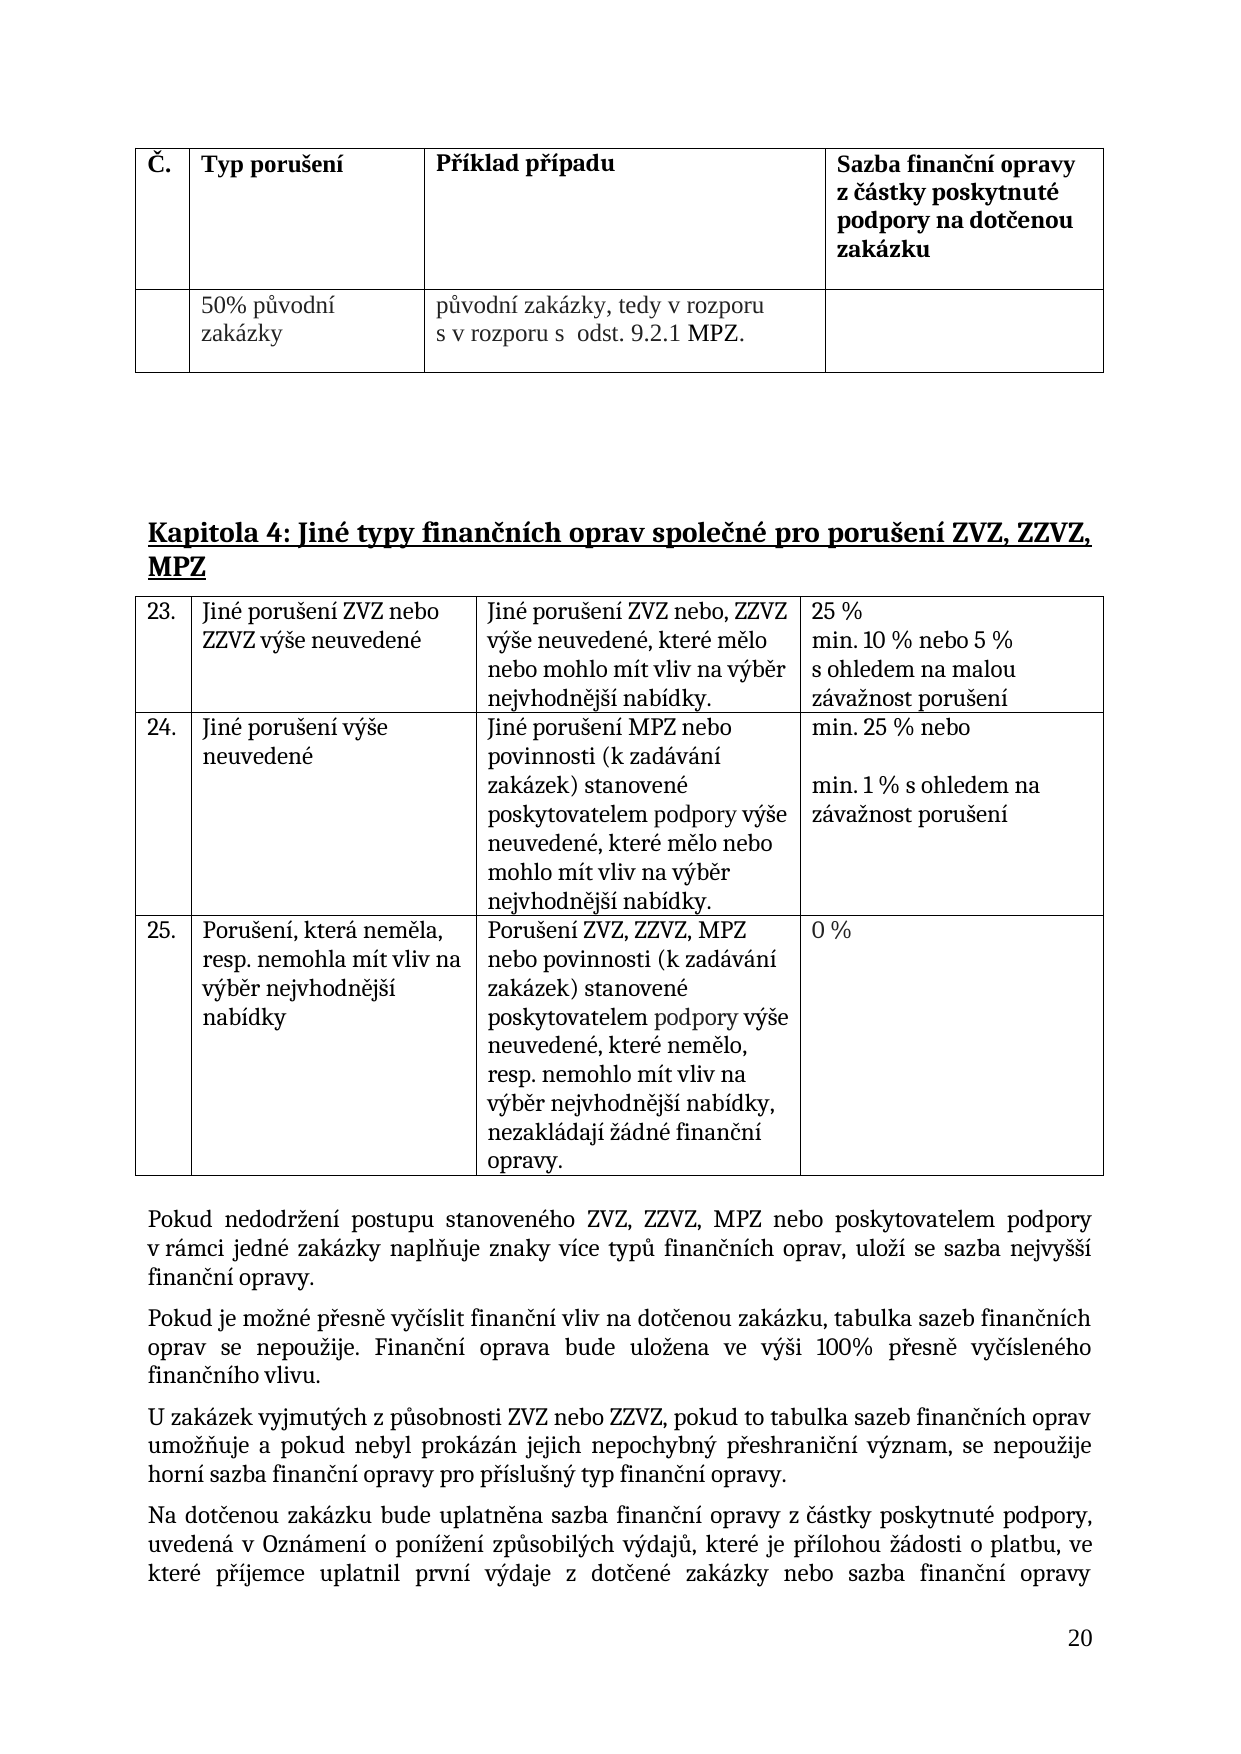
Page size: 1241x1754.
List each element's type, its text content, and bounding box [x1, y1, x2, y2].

table_header Jiné porušení ZVZ nebo, ZZVZ výše neuvedené, které mělo nebo mohlo mít vliv na výběr nejvhodnější nabídky. [477, 597, 800, 712]
table_cell Porušení ZVZ, ZZVZ, MPZ nebo povinnosti (k zadávání zakázek) stanovené poskytovatelem podpory výše neuvedené, které nemělo, resp. nemohlo mít vliv na výběr nejvhodnější nabídky, nezakládají žádné finanční opravy. [477, 916, 800, 1175]
table_header Příklad případu [425, 149, 825, 289]
table_cell 24. [136, 713, 191, 915]
table_cell Jiné porušení MPZ nebo povinnosti (k zadávání zakázek) stanovené poskytovatelem podpory výše neuvedené, které mělo nebo mohlo mít vliv na výběr nejvhodnější nabídky. [477, 713, 800, 915]
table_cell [425, 290, 825, 372]
text Pokud je možné přesně vyčíslit finanční vliv na dotčenou zakázku, tabulka sazeb finančních oprav se nepoužije. Finanční oprava bude uložena ve výši 100% přesně vyčísleného finančního vlivu. [148, 1304, 1093, 1390]
table_cell min. 25 % nebo min. 1 % s ohledem na závažnost porušení [801, 713, 1103, 915]
table_header Jiné porušení ZVZ nebo ZZVZ výše neuvedené [192, 597, 476, 712]
table_cell 25. [136, 916, 191, 1175]
table_cell Porušení, která neměla, resp. nemohla mít vliv na výběr nejvhodnější nabídky [192, 916, 476, 1175]
table_header Č. [136, 149, 189, 289]
text U zakázek vyjmutých z působnosti ZVZ nebo ZZVZ, pokud to tabulka sazeb finančních oprav umožňuje a pokud nebyl prokázán jejich nepochybný přeshraniční význam, se nepoužije horní sazba finanční opravy pro příslušný typ finanční opravy. [148, 1402, 1093, 1489]
text Pokud nedodržení postupu stanoveného ZVZ, ZZVZ, MPZ nebo poskytovatelem podpory v rámci jedné zakázky naplňuje znaky více typů finančních oprav, uloží se sazba nejvyšší finanční opravy. [148, 1205, 1093, 1291]
table_cell 0 % [801, 916, 1103, 1175]
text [148, 1501, 1093, 1587]
table_header Sazba finanční opravy z částky poskytnuté podpory na dotčenou zakázku [826, 149, 1103, 289]
table_header Typ porušení [190, 149, 424, 289]
table_cell [136, 290, 189, 372]
table_header 25 % min. 10 % nebo 5 % s ohledem na malou závažnost porušení [801, 597, 1103, 712]
table_header 23. [136, 597, 191, 712]
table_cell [190, 290, 424, 372]
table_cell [826, 290, 1103, 372]
table_cell Jiné porušení výše neuvedené [192, 713, 476, 915]
text Kapitola 4: Jiné typy finančních oprav společné pro porušení ZVZ, ZZVZ, MPZ [148, 517, 1093, 584]
